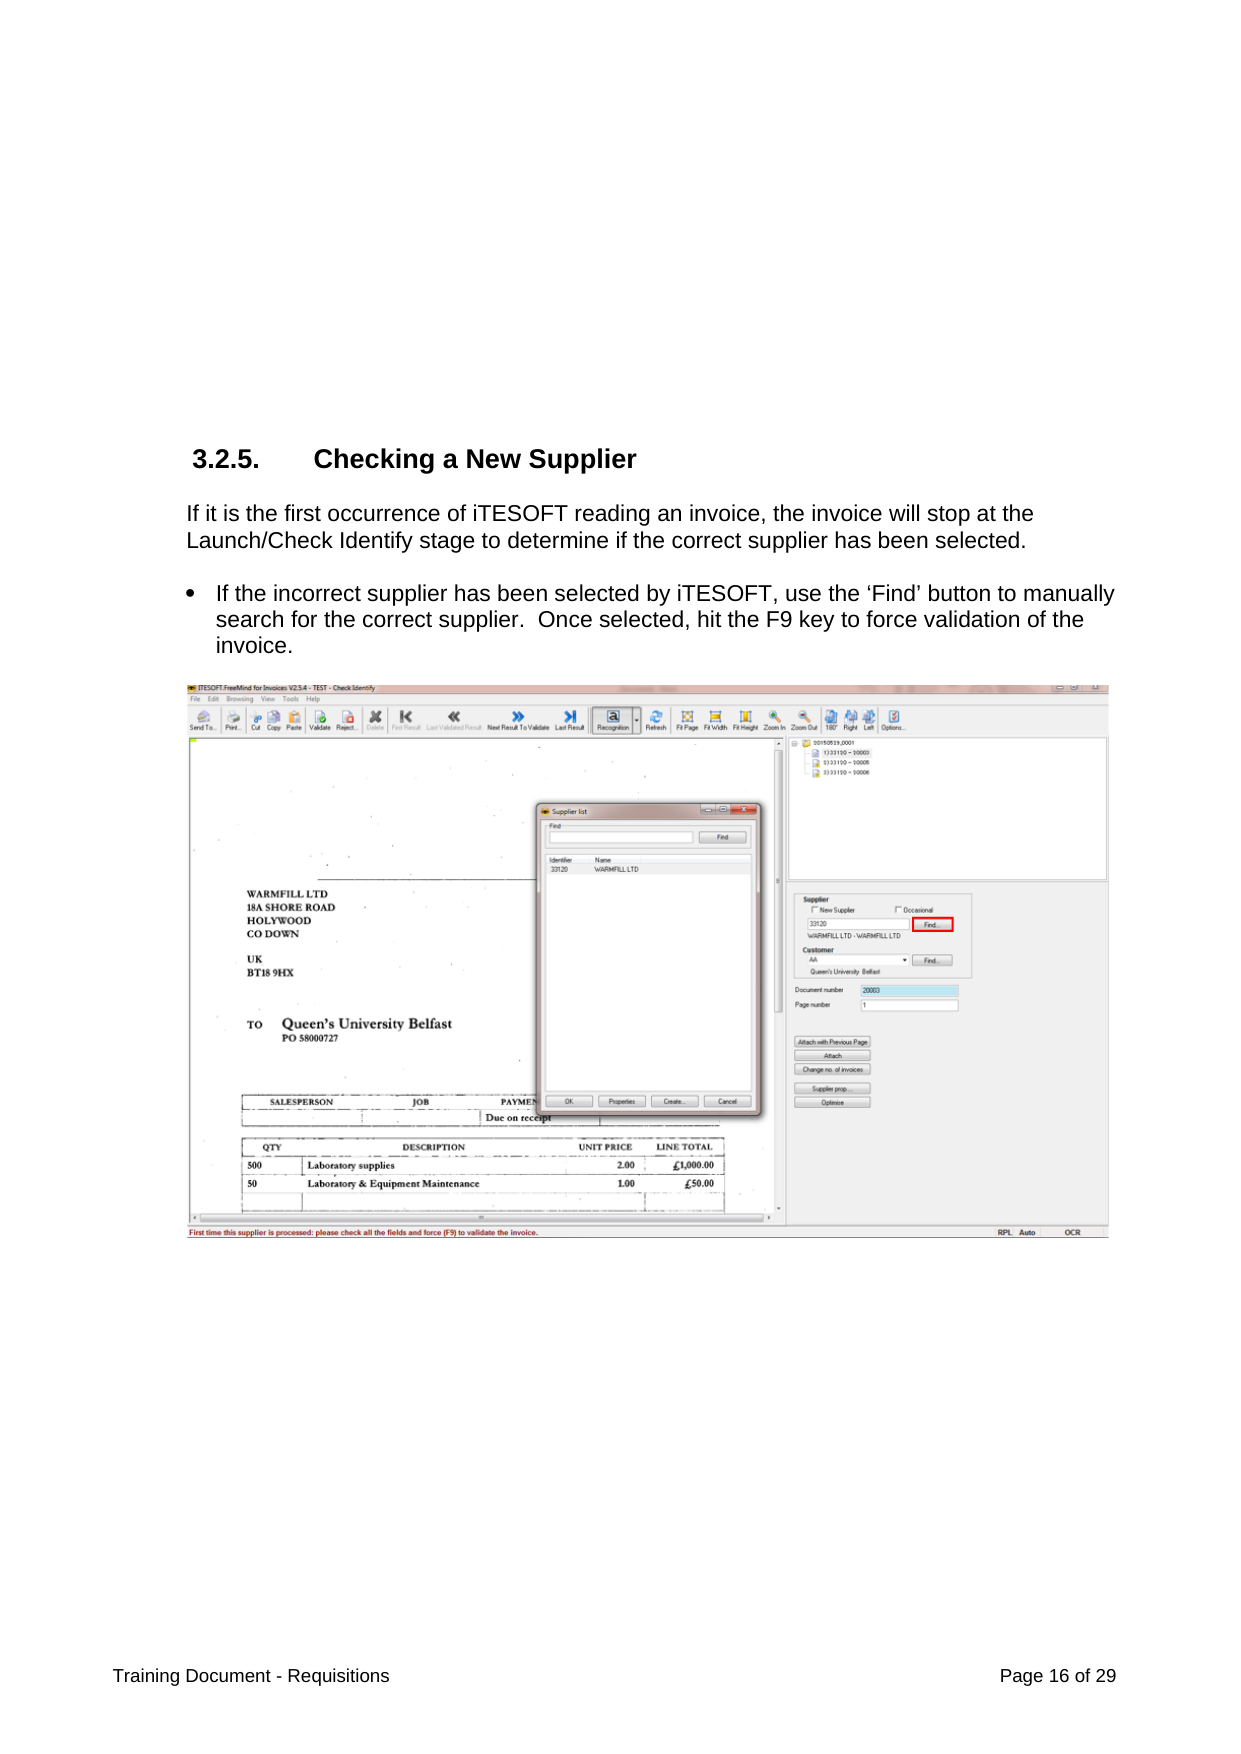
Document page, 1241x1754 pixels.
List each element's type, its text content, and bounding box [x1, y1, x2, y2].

list If the incorrect supplier has been selected by iTESOFT, use the ‘Find’ button to manually search for the correct supplier. Once selected, hit the F9 key to force validation of the invoice. [186, 579, 1122, 658]
text If it is the first occurrence of iTESOFT reading an invoice, the invoice will stop at the Launch/Check Identify stage to determine if the correct supplier has been selected. [186, 500, 1122, 553]
subtitle Checking a New Supplier [192, 443, 1122, 474]
picture [187, 685, 1109, 1238]
